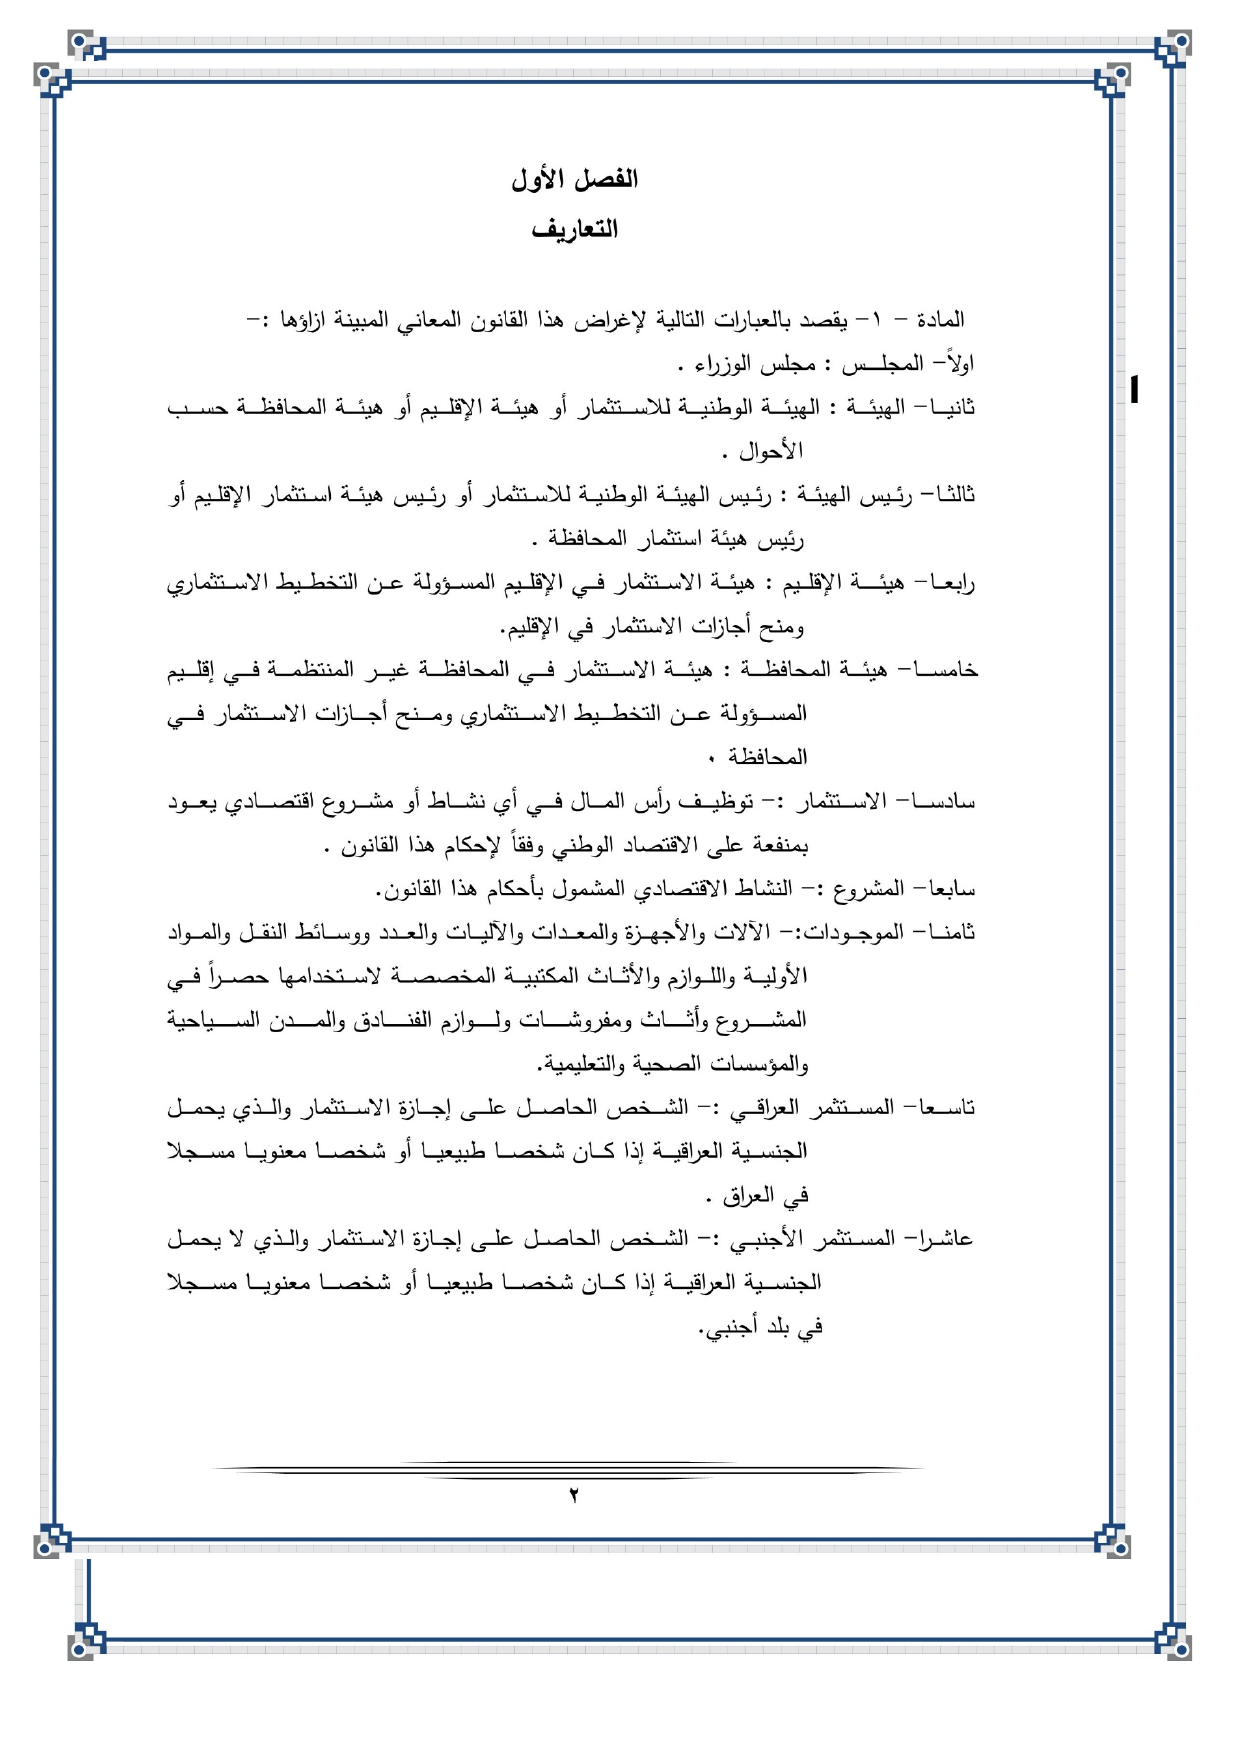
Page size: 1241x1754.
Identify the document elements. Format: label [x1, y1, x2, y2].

picture [31, 27, 1193, 1661]
